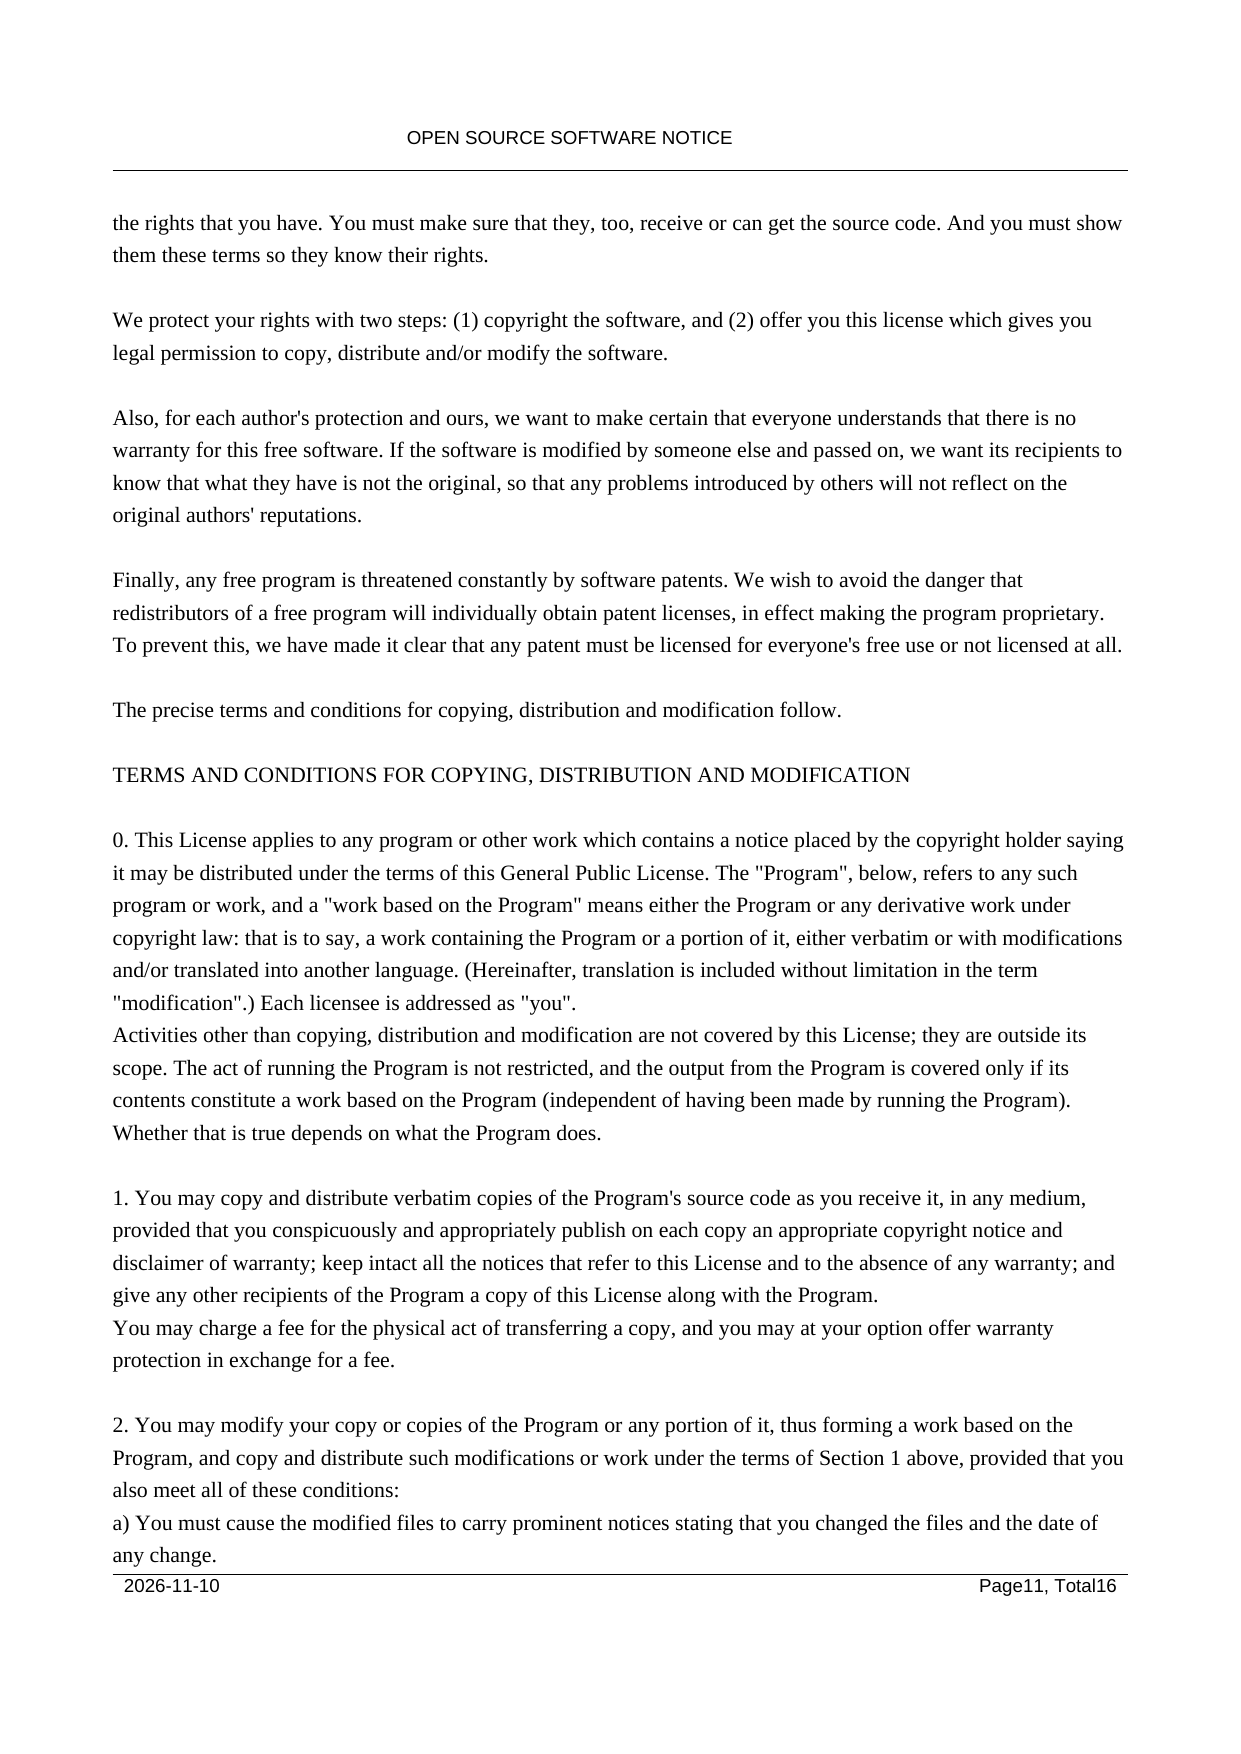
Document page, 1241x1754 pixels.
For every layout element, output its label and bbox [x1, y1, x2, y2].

text [112, 206, 1128, 1571]
